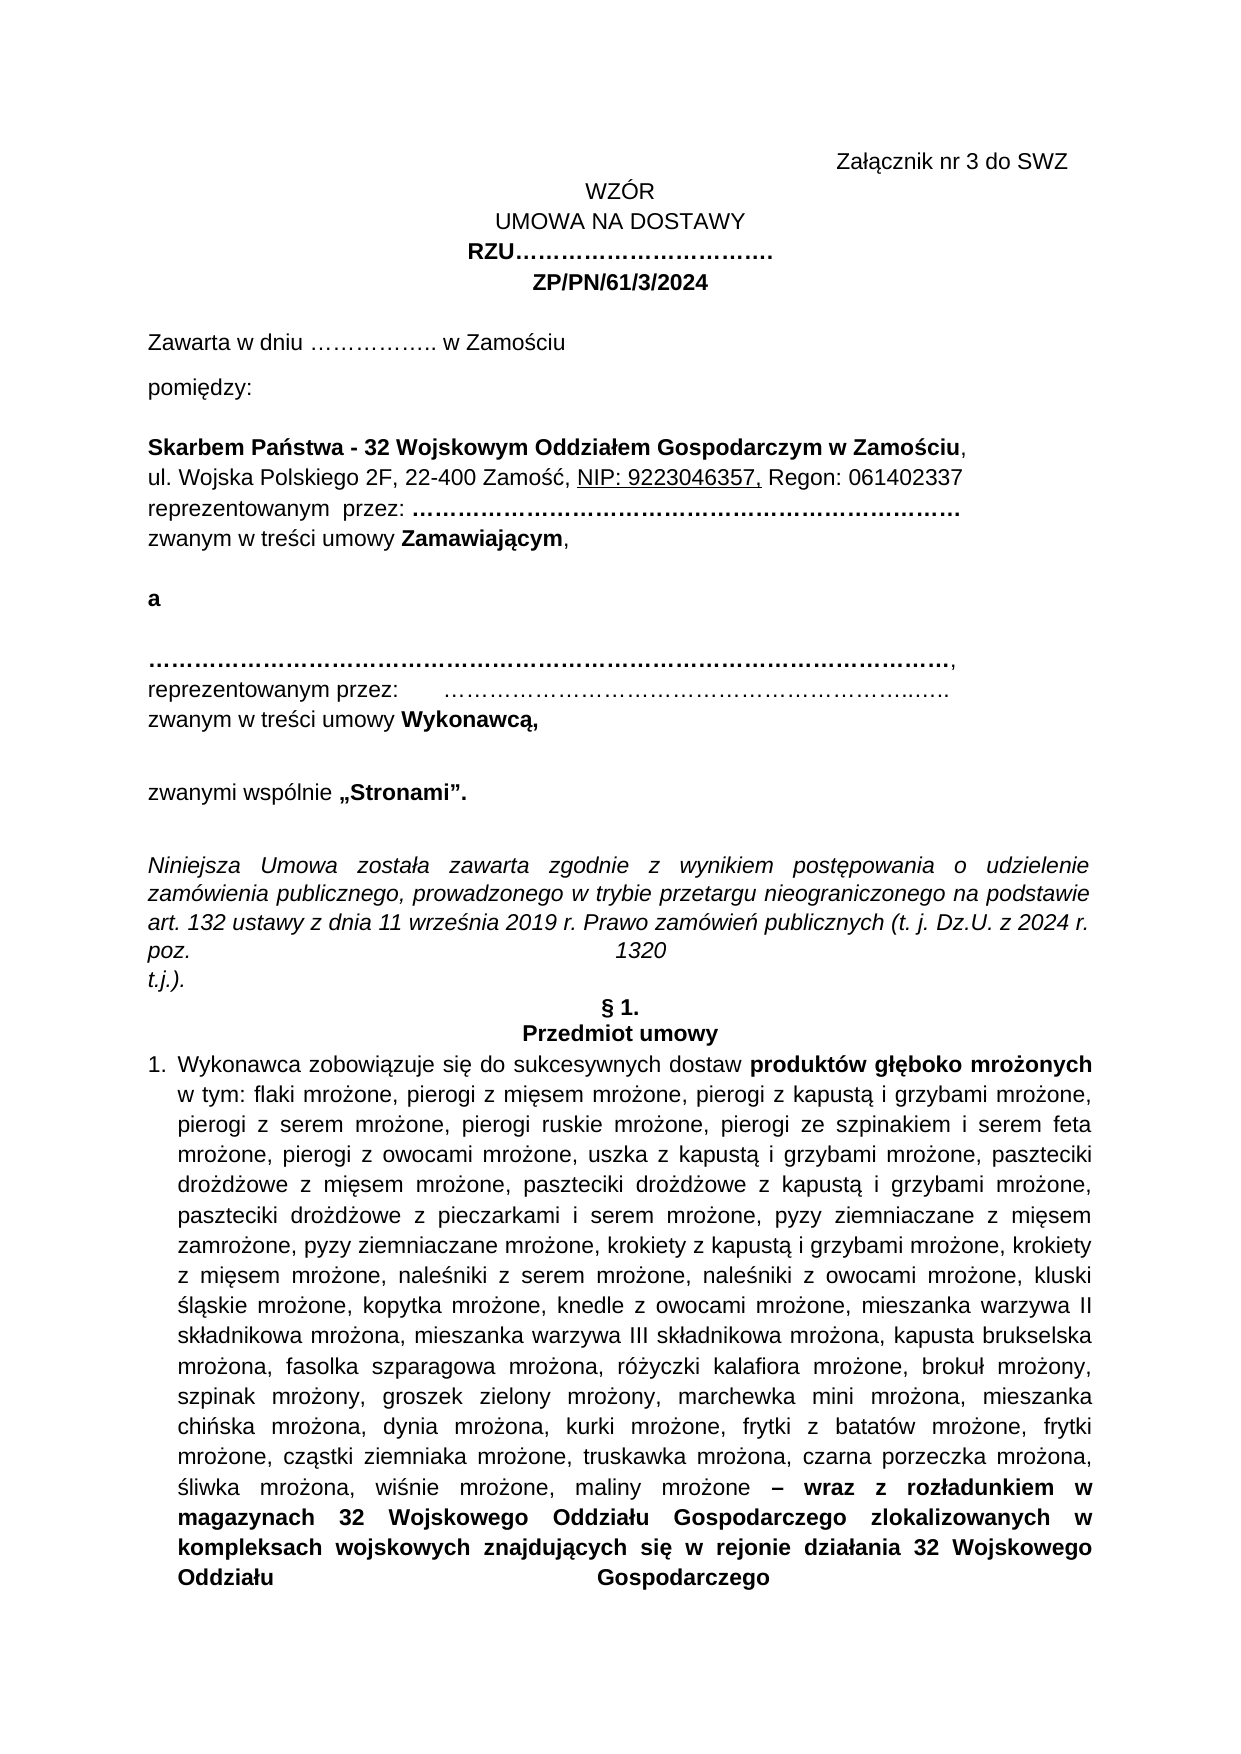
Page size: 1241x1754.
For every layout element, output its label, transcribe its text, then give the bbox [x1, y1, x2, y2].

text reprezentowanym przez: ……………………………………………………..….. [148, 676, 1093, 702]
text Przedmiot umowy [148, 1020, 1093, 1047]
text zwanym w treści umowy Zamawiającym, [148, 525, 1093, 551]
text RZU……………………………. [148, 238, 1093, 264]
text reprezentowanym przez: ……………………………………………………………… [148, 494, 1093, 521]
text Zawarta w dniu …………….. w Zamościu [148, 329, 1093, 355]
text UMOWA NA DOSTAWY [148, 208, 1093, 234]
text Skarbem Państwa - 32 Wojskowym Oddziałem Gospodarczym w Zamościu, [148, 434, 1093, 460]
text zwanym w treści umowy Wykonawcą, [148, 706, 1093, 732]
text pomiędzy: [148, 374, 1093, 400]
text ul. Wojska Polskiego 2F, 22-400 Zamość, NIP: 9223046357, Regon: 061402337 [148, 464, 1093, 491]
text a [148, 585, 1093, 611]
text zwanymi wspólnie „Stronami”. [148, 779, 1093, 805]
text WZÓR [148, 178, 1093, 204]
text Załącznik nr 3 do SWZ [148, 148, 1093, 174]
text ZP/PN/61/3/2024 [148, 268, 1093, 295]
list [148, 1051, 1093, 1590]
text § 1. [148, 994, 1093, 1020]
text Niniejsza Umowa została zawarta zgodnie z wynikiem postępowania o udzielenie zamówienia publicznego, prowadzonego w trybie przetargu nieograniczonego na podstawie art. 132 ustawy z dnia 11 września 2019 r. Prawo zamówień publicznych (t. j. Dz.U. z 2024 r. poz. 1320 t.j.). [148, 852, 1093, 992]
text ……………………………………………………………………………………………, [148, 646, 1093, 672]
